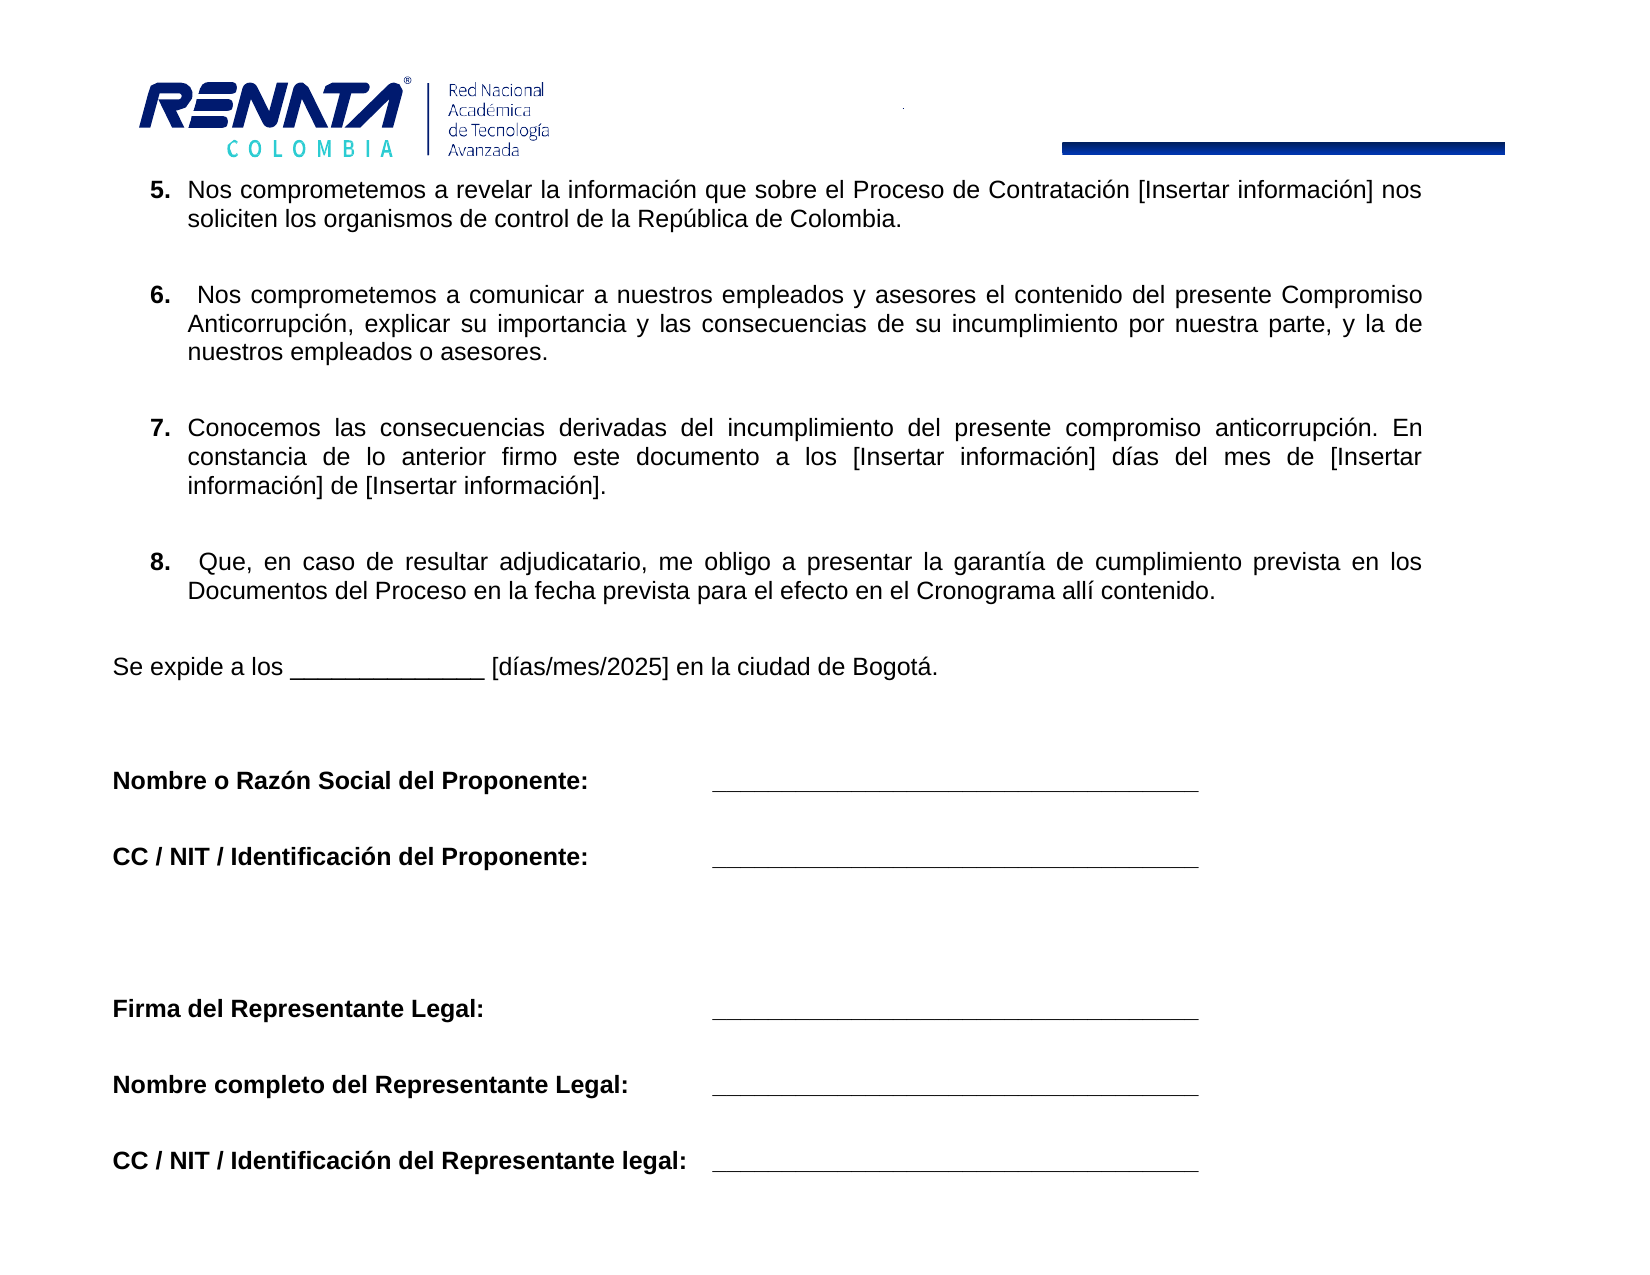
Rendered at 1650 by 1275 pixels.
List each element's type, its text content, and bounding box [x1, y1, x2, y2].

picture [448, 82, 549, 156]
picture [188, 116, 228, 128]
text CC / NIT / Identificación del Representante legal: ___________________________________ [112, 1146, 1425, 1175]
picture [198, 82, 237, 94]
list Conocemos las consecuencias derivadas del incumplimiento del presente compromiso anticorrupción. En constancia de lo anterior firmo este documento a los [Insertar información] días del mes de [Insertar información] de [Insertar información]. [150, 413, 1425, 499]
list Nos comprometemos a revelar la información que sobre el Proceso de Contratación [Insertar información] nos soliciten los organismos de control de la República de Colombia. [150, 175, 1425, 232]
list Nos comprometemos a comunicar a nuestros empleados y asesores el contenido del presente Compromiso Anticorrupción, explicar su importancia y las consecuencias de su incumplimiento por nuestra parte, y la de nuestros empleados o asesores. [150, 280, 1425, 366]
picture [193, 99, 233, 111]
text Nombre completo del Representante Legal: ___________________________________ [112, 1070, 1425, 1099]
text CC / NIT / Identificación del Proponente: ___________________________________ [112, 842, 1425, 871]
text Nombre o Razón Social del Proponente: ___________________________________ [112, 766, 1425, 794]
list Que, en caso de resultar adjudicatario, me obligo a presentar la garantía de cumplimiento prevista en los Documentos del Proceso en la fecha prevista para el efecto en el Cronograma allí contenido. [150, 547, 1425, 604]
text Firma del Representante Legal: ___________________________________ [112, 994, 1425, 1023]
text Se expide a los ______________ [días/mes/2025] en la ciudad de Bogotá. [112, 652, 1425, 680]
